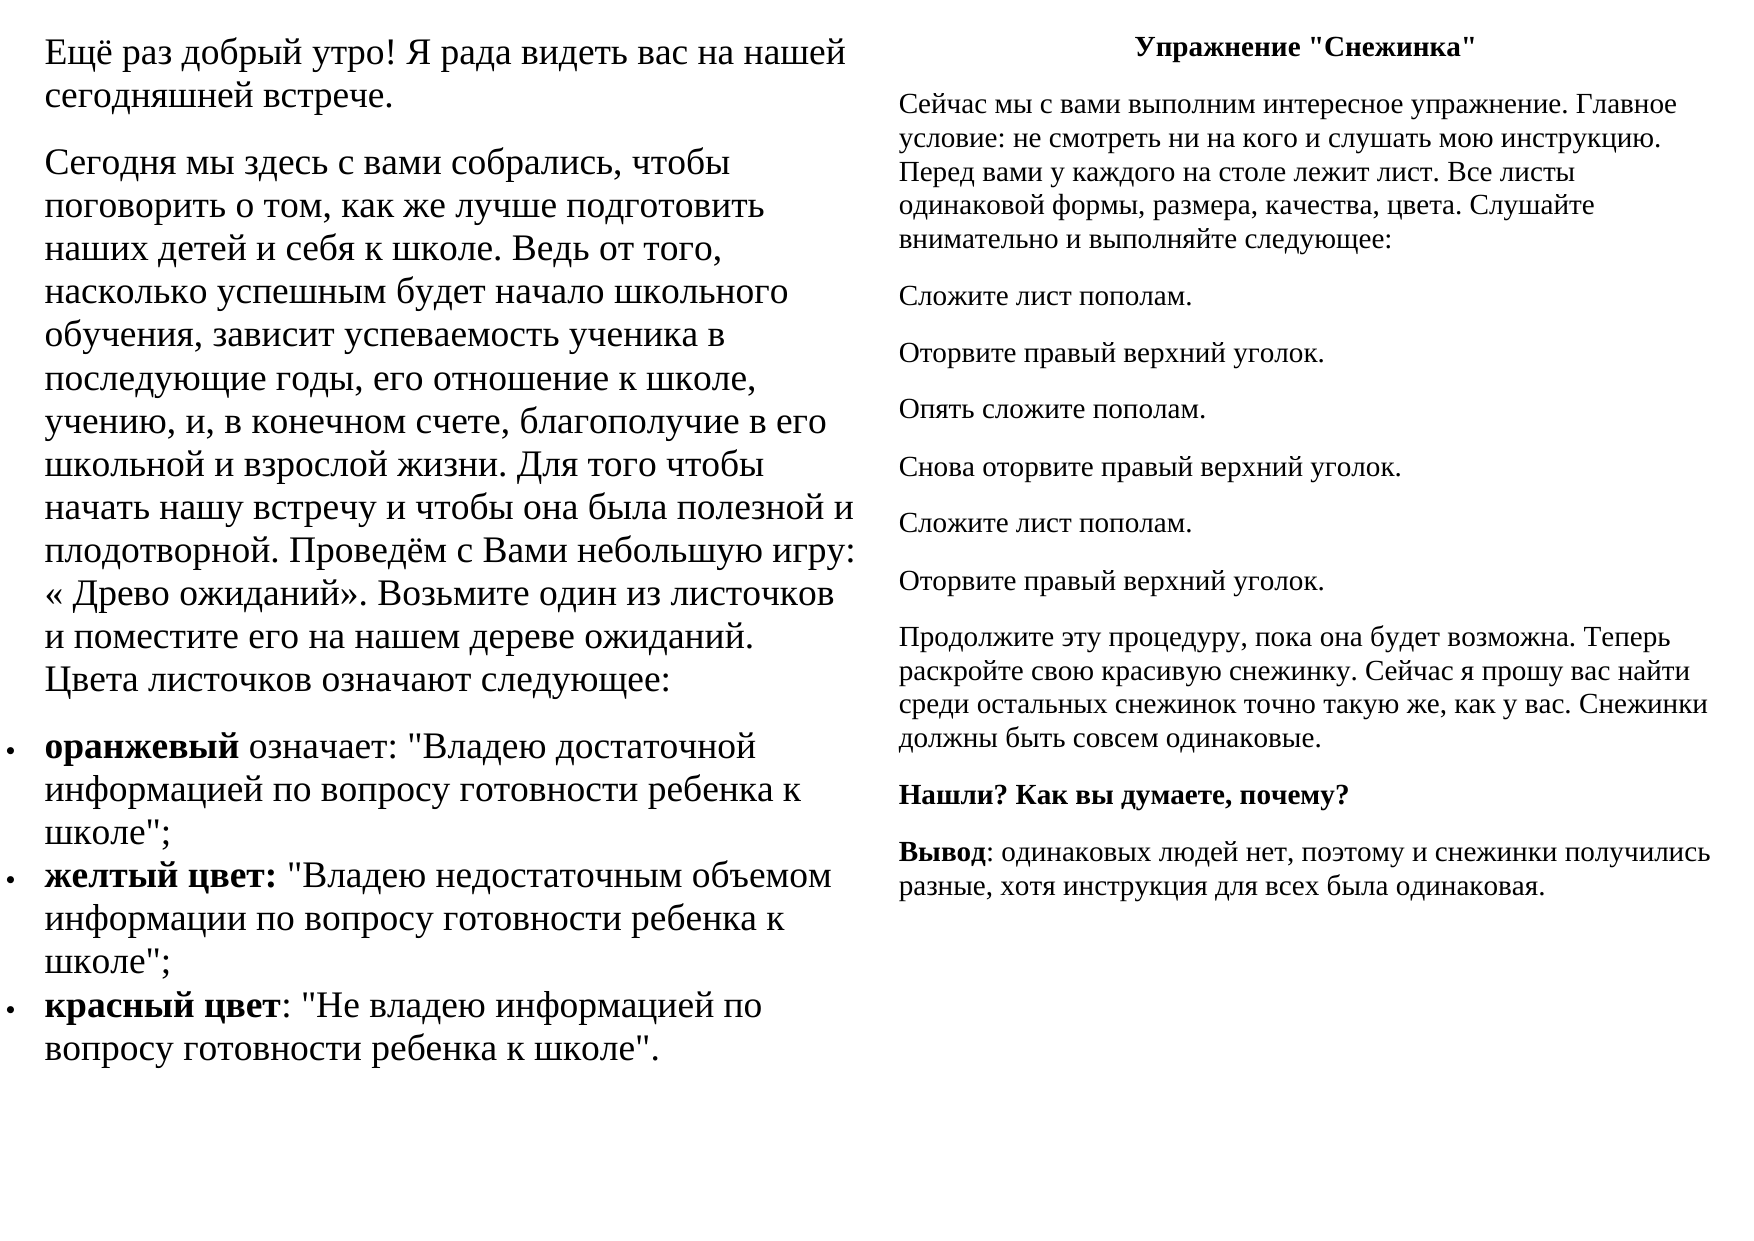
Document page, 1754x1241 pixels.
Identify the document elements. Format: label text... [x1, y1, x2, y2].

text Ещё раз добрый утро! Я рада видеть вас на нашей сегодняшней встрече. [44, 29, 858, 116]
text Нашли? Как вы думаете, почему? [898, 777, 1713, 811]
list желтый цвет: "Владею недостаточным объемом информации по вопросу готовности ребенка к школе"; [7, 853, 858, 982]
text Сложите лист пополам. [898, 506, 1713, 539]
text Сейчас мы с вами выполним интересное упражнение. Главное условие: не смотреть ни на кого и слушать мою инструкцию. Перед вами у каждого на столе лежит лист. Все листы одинаковой формы, размера, качества, цвета. Слушайте внимательно и выполняйте следующее: [898, 87, 1713, 254]
list красный цвет: "Не владею информацией по вопросу готовности ребенка к школе". [7, 982, 858, 1068]
text Продолжите эту процедуру, пока она будет возможна. Теперь раскройте свою красивую снежинку. Сейчас я прошу вас найти среди остальных снежинок точно такую же, как у вас. Снежинки должны быть совсем одинаковые. [898, 619, 1713, 754]
text Снова оторвите правый верхний уголок. [898, 449, 1713, 482]
text Сегодня мы здесь с вами собрались, чтобы поговорить о том, как же лучше подготовить наших детей и себя к школе. Ведь от того, насколько успешным будет начало школьного обучения, зависит успеваемость ученика в последующие годы, его отношение к школе, учению, и, в конечном счете, благополучие в его школьной и взрослой жизни. Для того чтобы начать нашу встречу и чтобы она была полезной и плодотворной. Проведём с Вами небольшую игру: « Древо ожиданий». Возьмите один из листочков и поместите его на нашем дереве ожиданий. Цвета листочков означают следующее: [44, 139, 858, 700]
text Вывод: одинаковых людей нет, поэтому и снежинки получились разные, хотя инструкция для всех была одинаковая. [898, 834, 1713, 901]
text Оторвите правый верхний уголок. [898, 335, 1713, 368]
text Опять сложите пополам. [898, 392, 1713, 425]
text Сложите лист пополам. [898, 278, 1713, 311]
text Упражнение "Снежинка" [898, 29, 1713, 63]
list оранжевый означает: "Владею достаточной информацией по вопросу готовности ребенка к школе"; [7, 723, 858, 853]
text Оторвите правый верхний уголок. [898, 563, 1713, 596]
